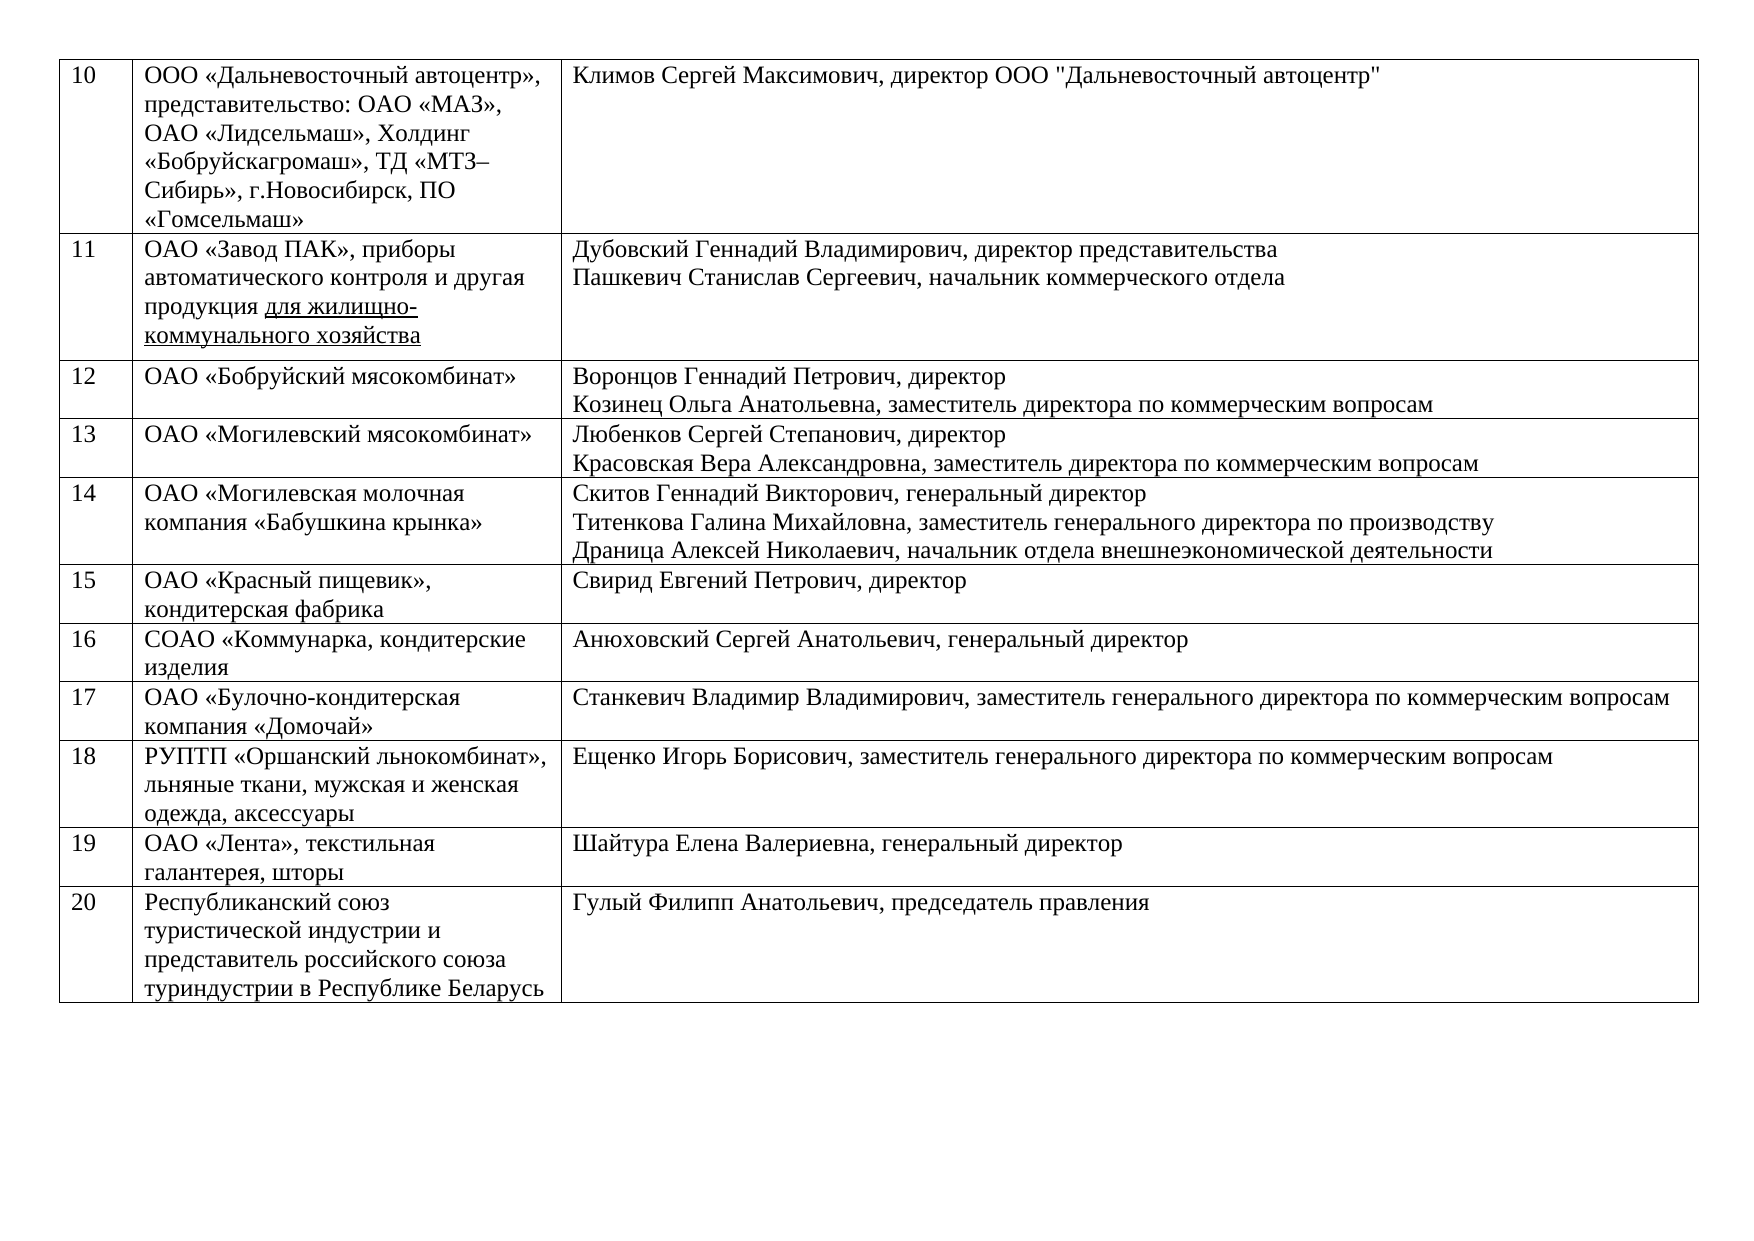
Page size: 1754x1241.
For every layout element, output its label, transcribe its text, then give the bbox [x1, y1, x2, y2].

table_cell 13 [60, 419, 132, 477]
table_cell ОАО «Могилевская молочная компания «Бабушкина крынка» [133, 478, 561, 564]
table_cell 12 [60, 361, 132, 418]
table_cell ООО «Дальневосточный автоцентр», представительство: ОАО «МАЗ», ОАО «Лидсельмаш», Холдинг «Бобруйскагромаш», ТД «МТЗ–Сибирь», г.Новосибирск, ПО «Гомсельмаш» [133, 60, 561, 233]
table_cell Станкевич Владимир Владимирович, заместитель генерального директора по коммерческим вопросам [562, 682, 1698, 740]
table_cell 15 [60, 565, 132, 623]
table_cell ОАО «Бобруйский мясокомбинат» [133, 361, 561, 418]
table_cell Свирид Евгений Петрович, директор [562, 565, 1698, 623]
table_cell 17 [60, 682, 132, 740]
table_cell Скитов Геннадий Викторович, генеральный директор Титенкова Галина Михайловна, заместитель генерального директора по производству Драница Алексей Николаевич, начальник отдела внешнеэкономической деятельности [562, 478, 1698, 564]
table_cell 16 [60, 624, 132, 681]
table_cell Ещенко Игорь Борисович, заместитель генерального директора по коммерческим вопросам [562, 741, 1698, 827]
table_cell 10 [60, 60, 132, 233]
table_cell РУПТП «Оршанский льнокомбинат», льняные ткани, мужская и женская одежда, аксессуары [133, 741, 561, 827]
table_cell ОАО «Булочно-кондитерская компания «Домочай» [133, 682, 561, 740]
table_cell Гулый Филипп Анатольевич, председатель правления [562, 887, 1698, 1002]
table_cell Шайтура Елена Валериевна, генеральный директор [562, 828, 1698, 886]
table_cell ОАО «Могилевский мясокомбинат» [133, 419, 561, 477]
table_cell Анюховский Сергей Анатольевич, генеральный директор [562, 624, 1698, 681]
table_cell Климов Сергей Максимович, директор ООО "Дальневосточный автоцентр" [562, 60, 1698, 233]
table_cell ОАО «Лента», текстильная галантерея, шторы [133, 828, 561, 886]
table_cell 14 [60, 478, 132, 564]
table_cell Дубовский Геннадий Владимирович, директор представительства Пашкевич Станислав Сергеевич, начальник коммерческого отдела [562, 234, 1698, 360]
table_cell Любенков Сергей Степанович, директор Красовская Вера Александровна, заместитель директора по коммерческим вопросам [562, 419, 1698, 477]
table_cell СОАО «Коммунарка, кондитерские изделия [133, 624, 561, 681]
table_cell 20 [60, 887, 132, 1002]
table_cell ОАО «Красный пищевик», кондитерская фабрика [133, 565, 561, 623]
table_cell Воронцов Геннадий Петрович, директор Козинец Ольга Анатольевна, заместитель директора по коммерческим вопросам [562, 361, 1698, 418]
table_cell 18 [60, 741, 132, 827]
table_cell 11 [60, 234, 132, 360]
table_cell Республиканский союз туристической индустрии и представитель российского союза туриндустрии в Республике Беларусь [133, 887, 561, 1002]
table_cell ОАО «Завод ПАК», приборы автоматического контроля и другая продукция для жилищно-коммунального хозяйства [133, 234, 561, 360]
table_cell 19 [60, 828, 132, 886]
